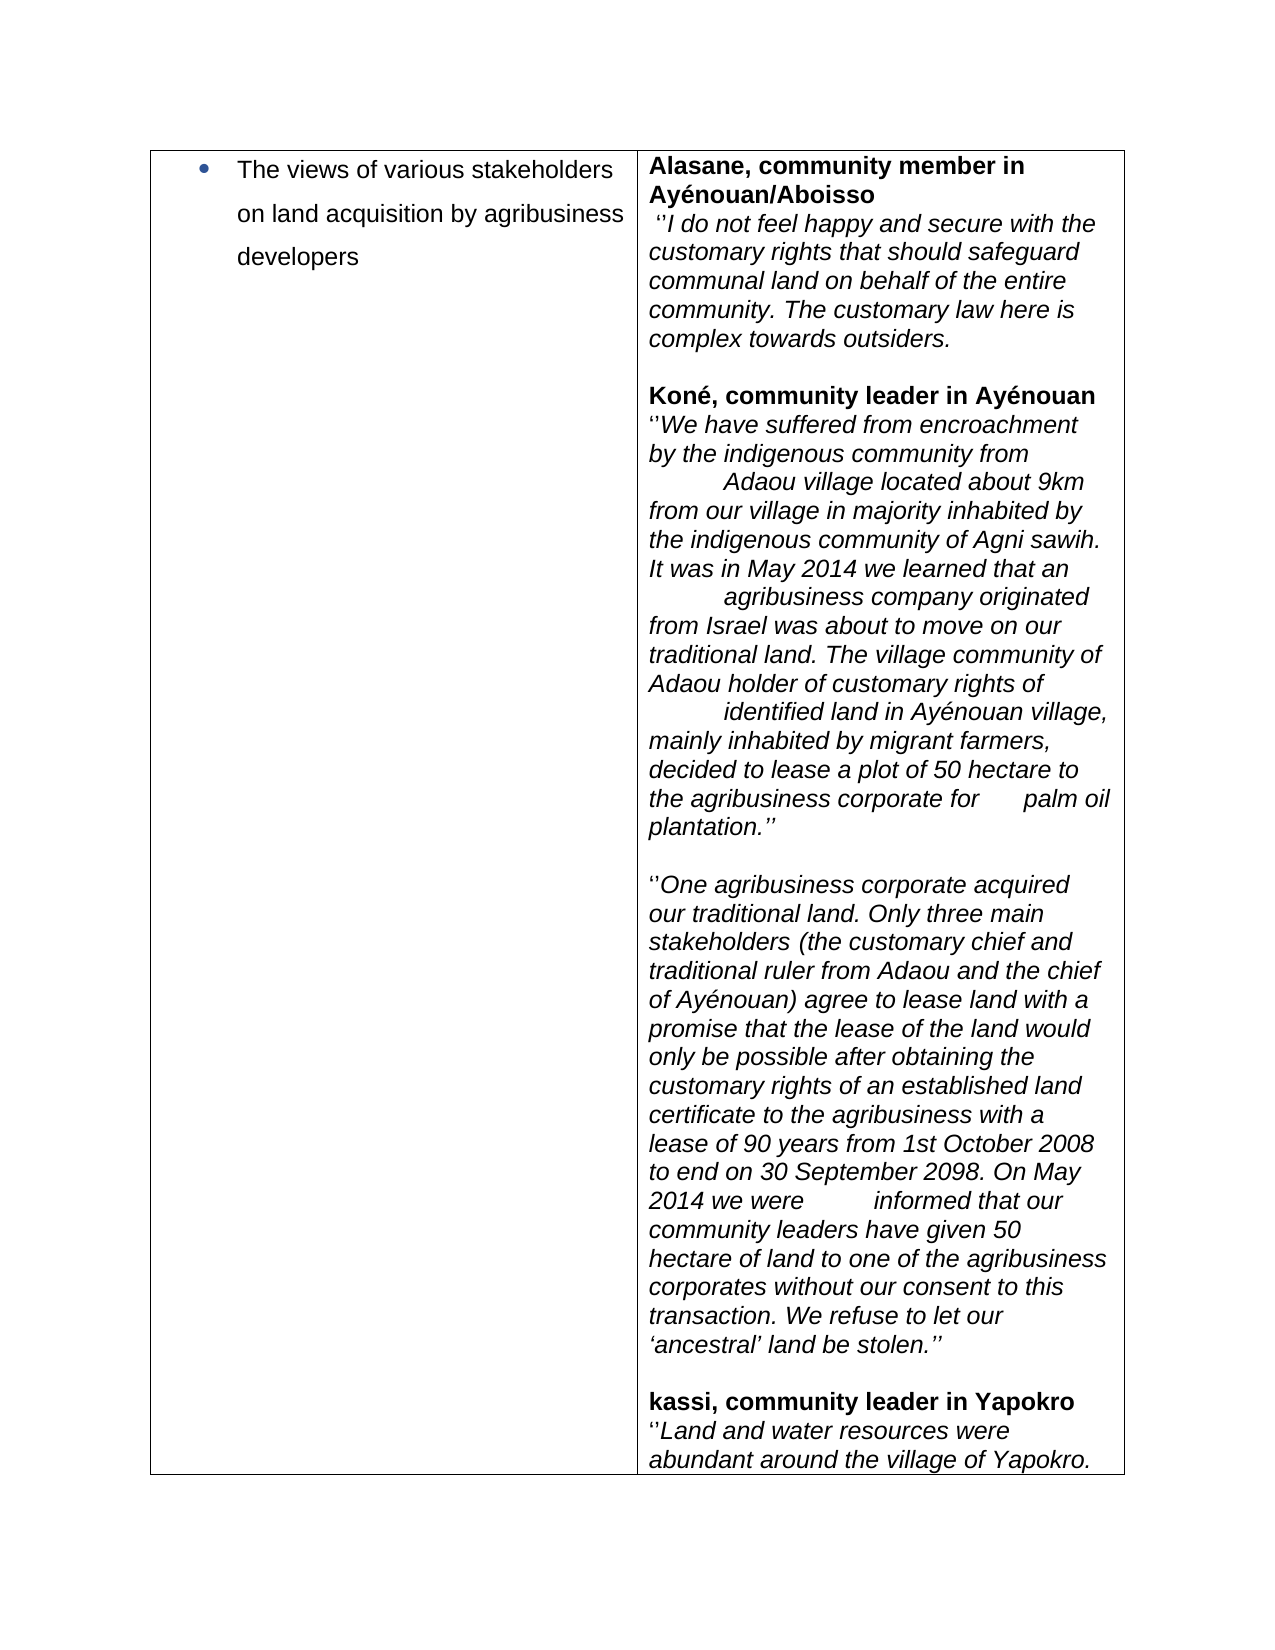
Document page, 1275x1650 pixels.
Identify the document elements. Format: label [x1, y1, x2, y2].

table_cell [151, 151, 637, 1473]
table_cell [638, 151, 1124, 1473]
